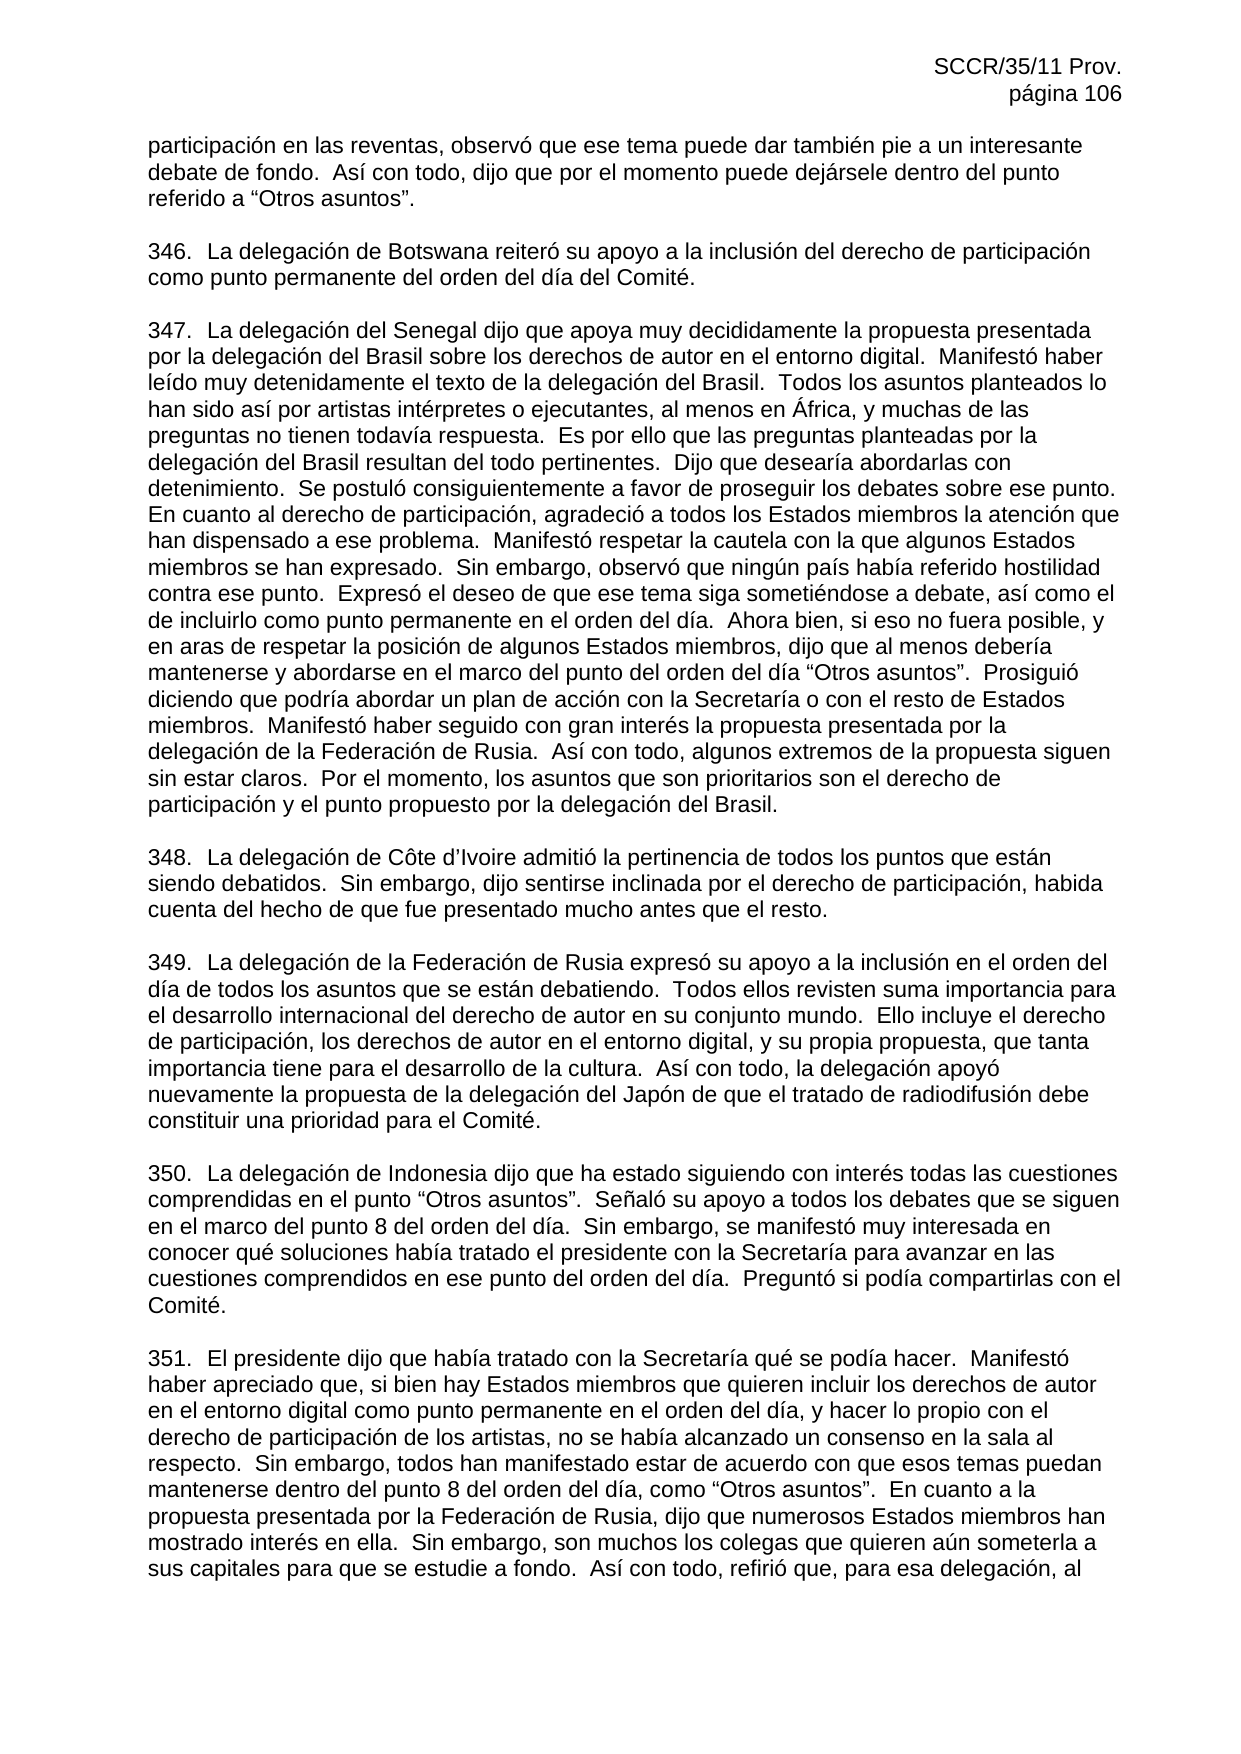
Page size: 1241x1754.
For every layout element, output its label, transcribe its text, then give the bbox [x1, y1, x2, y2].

list La delegación de Botswana reiteró su apoyo a la inclusión del derecho de participación como punto permanente del orden del día del Comité. [148, 238, 1122, 290]
list La delegación de Indonesia dijo que ha estado siguiendo con interés todas las cuestiones comprendidas en el punto “Otros asuntos”. Señaló su apoyo a todos los debates que se siguen en el marco del punto 8 del orden del día. Sin embargo, se manifestó muy interesada en conocer qué soluciones había tratado el presidente con la Secretaría para avanzar en las cuestiones comprendidos en ese punto del orden del día. Preguntó si podía compartirlas con el Comité. [148, 1160, 1122, 1318]
list La delegación de la Federación de Rusia expresó su apoyo a la inclusión en el orden del día de todos los asuntos que se están debatiendo. Todos ellos revisten suma importancia para el desarrollo internacional del derecho de autor en su conjunto mundo. Ello incluye el derecho de participación, los derechos de autor en el entorno digital, y su propia propuesta, que tanta importancia tiene para el desarrollo de la cultura. Así con todo, la delegación apoyó nuevamente la propuesta de la delegación del Japón de que el tratado de radiodifusión debe constituir una prioridad para el Comité. [148, 949, 1122, 1134]
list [148, 1344, 1122, 1582]
list La delegación de Côte d’Ivoire admitió la pertinencia de todos los puntos que están siendo debatidos. Sin embargo, dijo sentirse inclinada por el derecho de participación, habida cuenta del hecho de que fue presentado mucho antes que el resto. [148, 844, 1122, 923]
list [148, 132, 1122, 211]
list La delegación del Senegal dijo que apoya muy decididamente la propuesta presentada por la delegación del Brasil sobre los derechos de autor en el entorno digital. Manifestó haber leído muy detenidamente el texto de la delegación del Brasil. Todos los asuntos planteados lo han sido así por artistas intérpretes o ejecutantes, al menos en África, y muchas de las preguntas no tienen todavía respuesta. Es por ello que las preguntas planteadas por la delegación del Brasil resultan del todo pertinentes. Dijo que desearía abordarlas con detenimiento. Se postuló consiguientemente a favor de proseguir los debates sobre ese punto. En cuanto al derecho de participación, agradeció a todos los Estados miembros la atención que han dispensado a ese problema. Manifestó respetar la cautela con la que algunos Estados miembros se han expresado. Sin embargo, observó que ningún país había referido hostilidad contra ese punto. Expresó el deseo de que ese tema siga sometiéndose a debate, así como el de incluirlo como punto permanente en el orden del día. Ahora bien, si eso no fuera posible, y en aras de respetar la posición de algunos Estados miembros, dijo que al menos debería mantenerse y abordarse en el marco del punto del orden del día “Otros asuntos”. Prosiguió diciendo que podría abordar un plan de acción con la Secretaría o con el resto de Estados miembros. Manifestó haber seguido con gran interés la propuesta presentada por la delegación de la Federación de Rusia. Así con todo, algunos extremos de la propuesta siguen sin estar claros. Por el momento, los asuntos que son prioritarios son el derecho de participación y el punto propuesto por la delegación del Brasil. [148, 317, 1122, 817]
